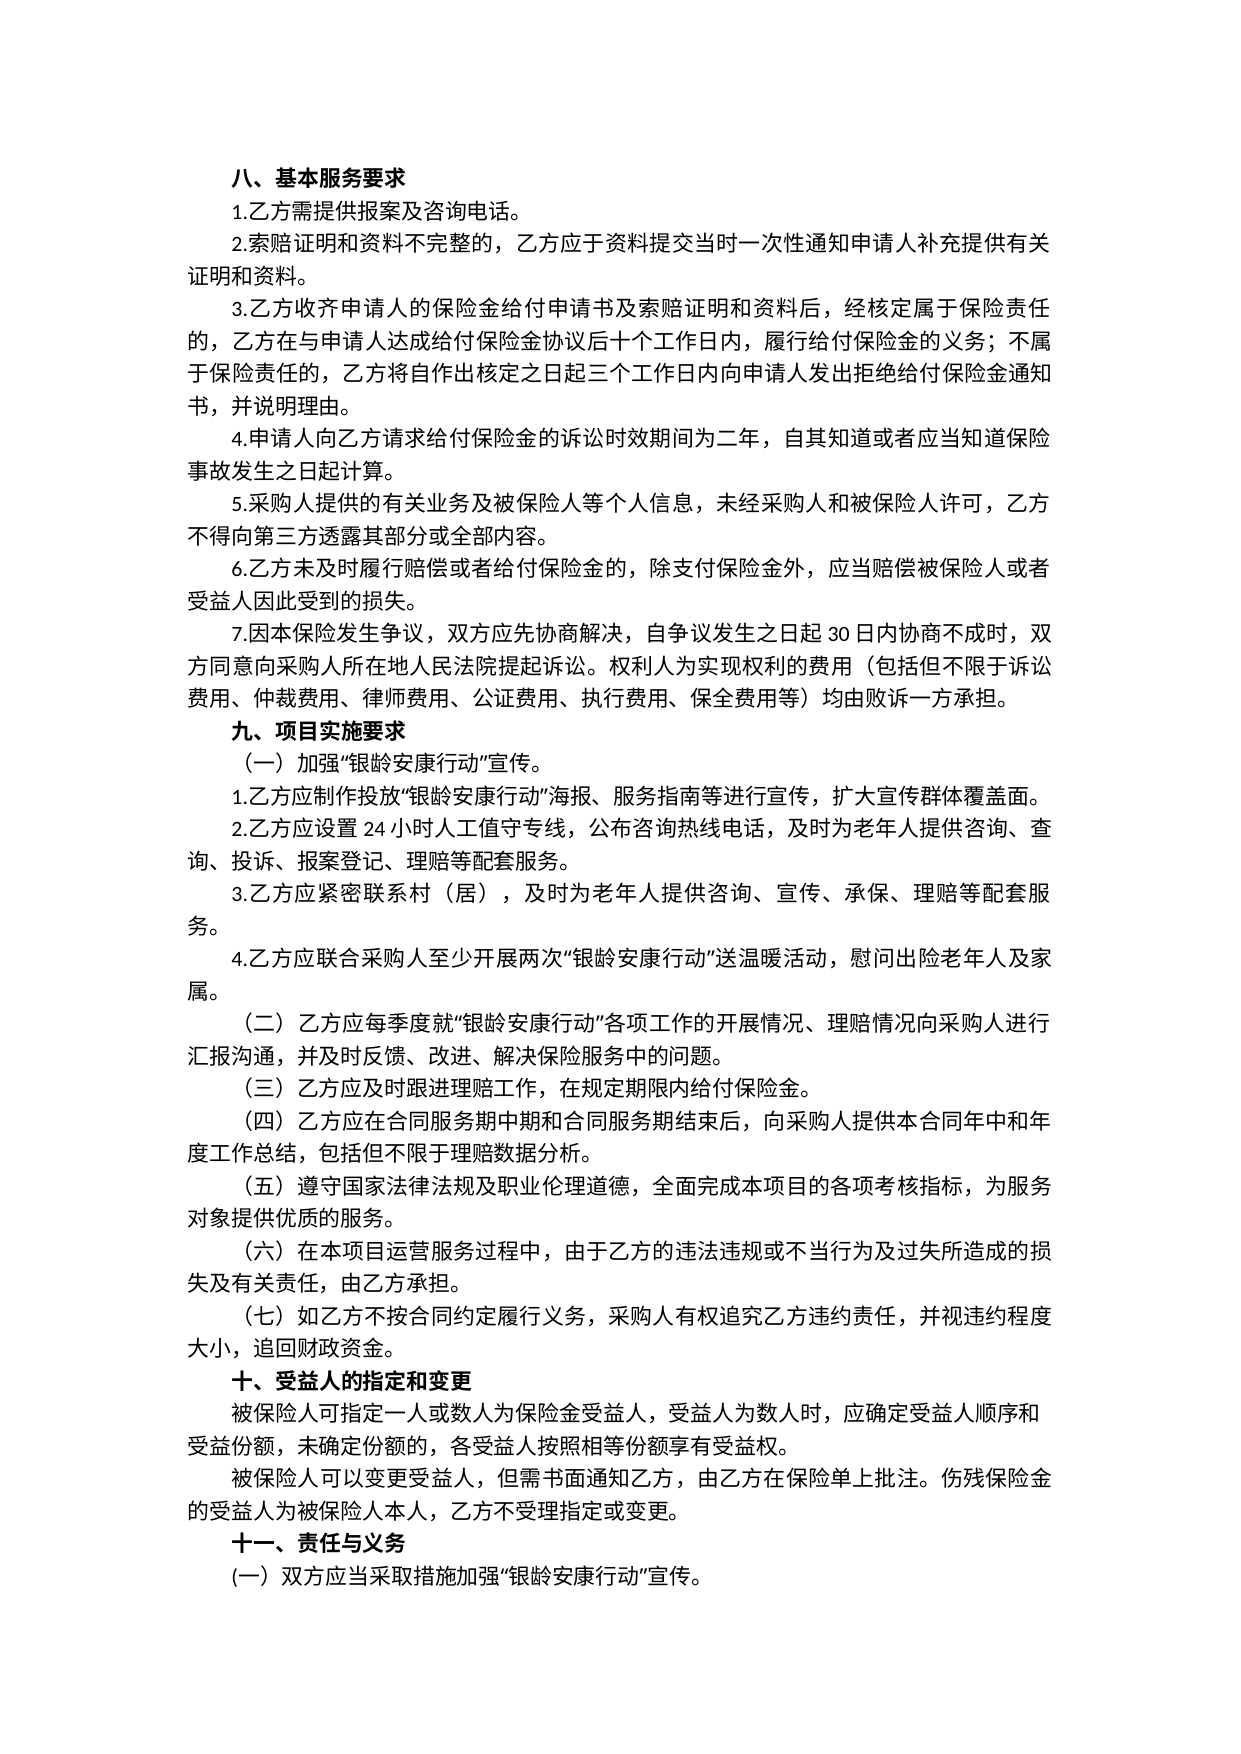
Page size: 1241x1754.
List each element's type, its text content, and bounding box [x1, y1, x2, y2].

text 九、项目实施要求 [187, 714, 1053, 747]
text 八、基本服务要求 [187, 162, 1053, 194]
text 1.乙方需提供报案及咨询电话。 [187, 194, 1053, 227]
text （六）在本项目运营服务过程中，由于乙方的违法违规或不当行为及过失所造成的损失及有关责任，由乙方承担。 [187, 1234, 1053, 1299]
text 被保险人可指定一人或数人为保险金受益人，受益人为数人时，应确定受益人顺序和受益份额，未确定份额的，各受益人按照相等份额享有受益权。 [187, 1397, 1053, 1462]
text 十一、责任与义务 [187, 1527, 1053, 1559]
text （二）乙方应每季度就“银龄安康行动”各项工作的开展情况、理赔情况向采购人进行汇报沟通，并及时反馈、改进、解决保险服务中的问题。 [187, 1007, 1053, 1072]
text 6.乙方未及时履行赔偿或者给付保险金的，除支付保险金外，应当赔偿被保险人或者受益人因此受到的损失。 [187, 552, 1053, 617]
text （一）加强“银龄安康行动”宣传。 [187, 747, 1053, 779]
text (一）双方应当采取措施加强“银龄安康行动”宣传。 [187, 1559, 1053, 1592]
text （七）如乙方不按合同约定履行义务，采购人有权追究乙方违约责任，并视违约程度大小，追回财政资金。 [187, 1299, 1053, 1364]
text 1.乙方应制作投放“银龄安康行动”海报、服务指南等进行宣传，扩大宣传群体覆盖面。 [187, 779, 1053, 812]
text 4.乙方应联合采购人至少开展两次“银龄安康行动”送温暖活动，慰问出险老年人及家属。 [187, 942, 1053, 1007]
text 被保险人可以变更受益人，但需书面通知乙方，由乙方在保险单上批注。伤残保险金的受益人为被保险人本人，乙方不受理指定或变更。 [187, 1462, 1053, 1527]
text 4.申请人向乙方请求给付保险金的诉讼时效期间为二年，自其知道或者应当知道保险事故发生之日起计算。 [187, 422, 1053, 487]
text 3.乙方收齐申请人的保险金给付申请书及索赔证明和资料后，经核定属于保险责任的，乙方在与申请人达成给付保险金协议后十个工作日内，履行给付保险金的义务；不属于保险责任的，乙方将自作出核定之日起三个工作日内向申请人发出拒绝给付保险金通知书，并说明理由。 [187, 292, 1053, 422]
text 十、受益人的指定和变更 [187, 1364, 1053, 1397]
text 5.采购人提供的有关业务及被保险人等个人信息，未经采购人和被保险人许可，乙方不得向第三方透露其部分或全部内容。 [187, 487, 1053, 552]
text 7.因本保险发生争议，双方应先协商解决，自争议发生之日起30日内协商不成时，双方同意向采购人所在地人民法院提起诉讼。权利人为实现权利的费用（包括但不限于诉讼费用、仲裁费用、律师费用、公证费用、执行费用、保全费用等）均由败诉一方承担。 [187, 617, 1053, 714]
text （三）乙方应及时跟进理赔工作，在规定期限内给付保险金。 [187, 1072, 1053, 1104]
text （四）乙方应在合同服务期中期和合同服务期结束后，向采购人提供本合同年中和年度工作总结，包括但不限于理赔数据分析。 [187, 1104, 1053, 1169]
text 2.乙方应设置24小时人工值守专线，公布咨询热线电话，及时为老年人提供咨询、查询、投诉、报案登记、理赔等配套服务。 [187, 812, 1053, 877]
text 2.索赔证明和资料不完整的，乙方应于资料提交当时一次性通知申请人补充提供有关证明和资料。 [187, 227, 1053, 292]
text （五）遵守国家法律法规及职业伦理道德，全面完成本项目的各项考核指标，为服务对象提供优质的服务。 [187, 1169, 1053, 1234]
text 3.乙方应紧密联系村（居），及时为老年人提供咨询、宣传、承保、理赔等配套服务。 [187, 877, 1053, 942]
